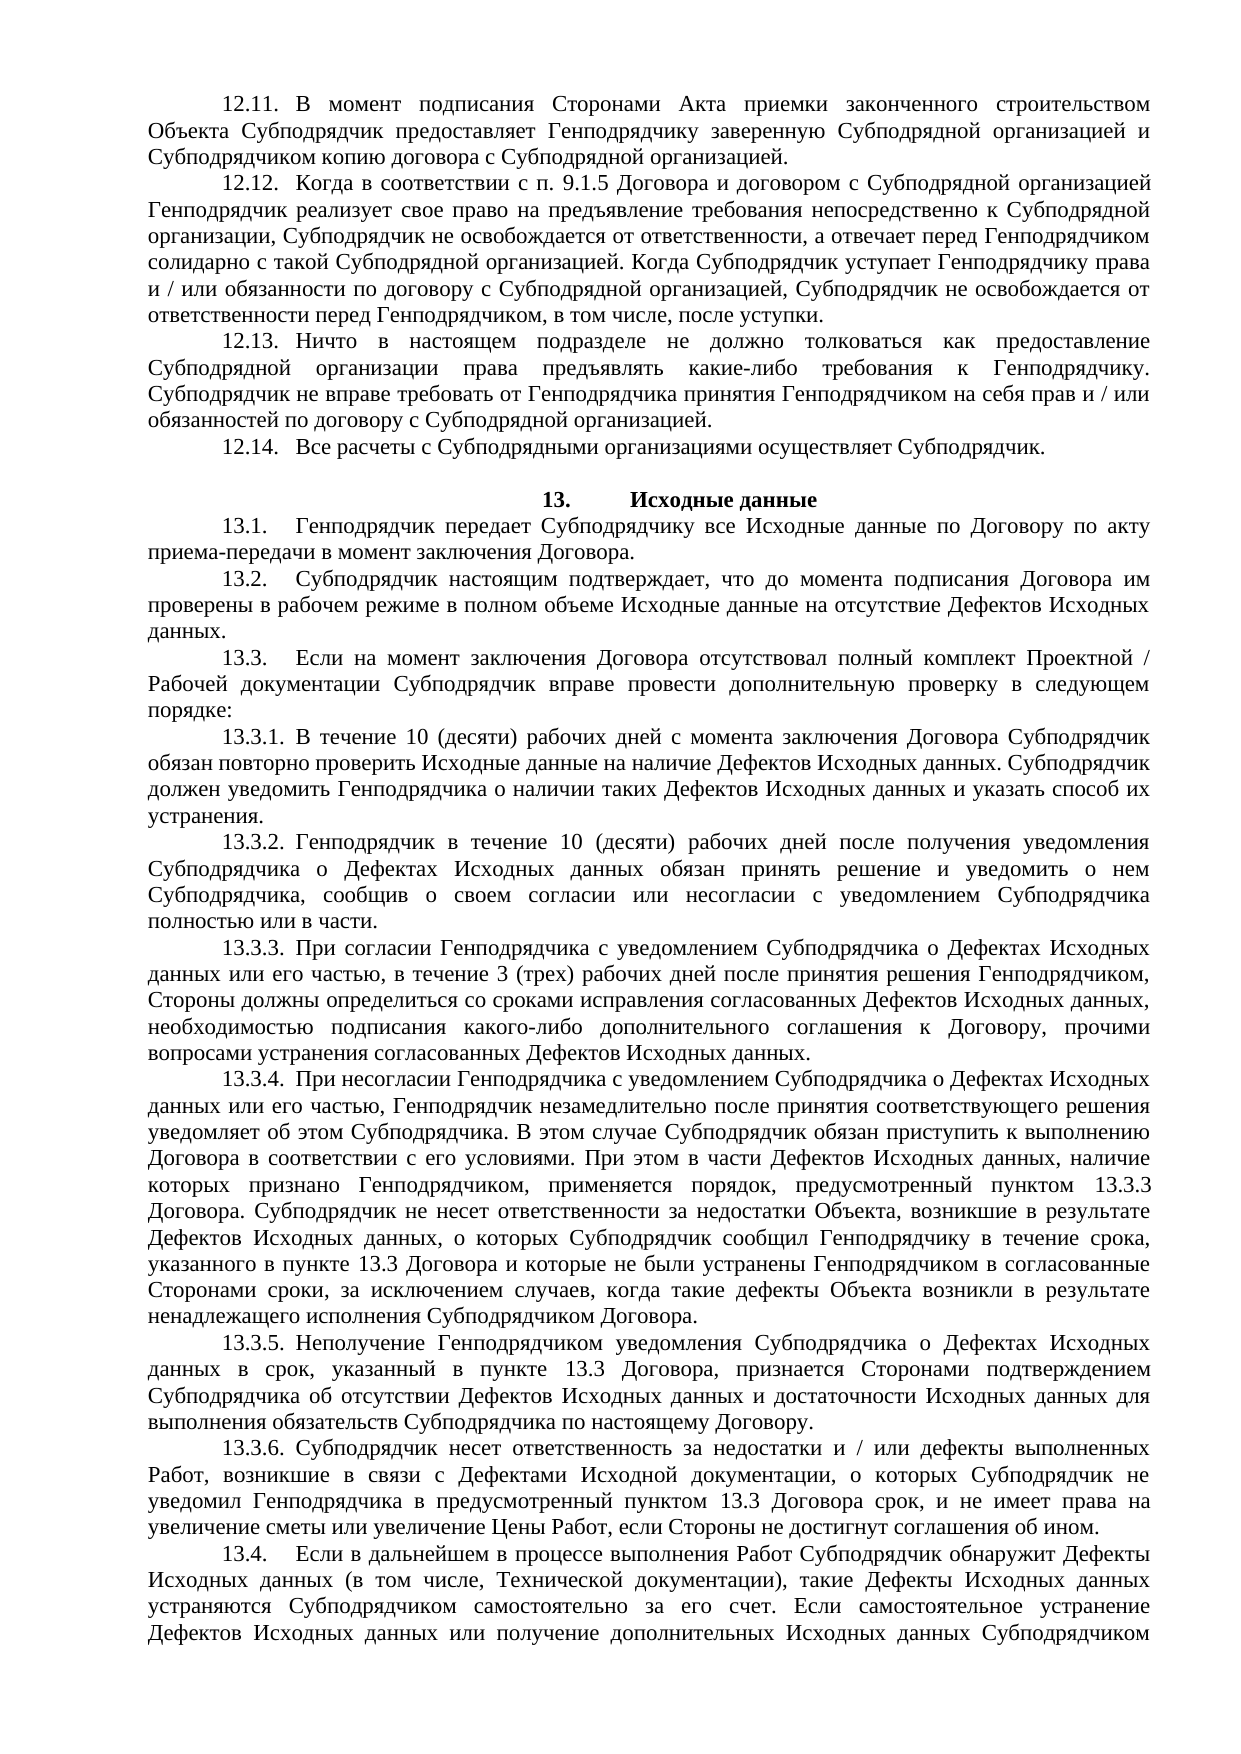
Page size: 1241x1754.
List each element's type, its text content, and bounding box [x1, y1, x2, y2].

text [148, 1540, 1152, 1645]
text Когда в соответствии с п. 9.1.5 Договора и договором с Субподрядной организацией Генподрядчик реализует свое право на предъявление требования непосредственно к Субподрядной организации, Субподрядчик не освобождается от ответственности, а отвечает перед Генподрядчиком солидарно с такой Субподрядной организацией. Когда Субподрядчик уступает Генподрядчику права и / или обязанности по договору с Субподрядной организацией, Субподрядчик не освобождается от ответственности перед Генподрядчиком, в том числе, после уступки. [148, 169, 1152, 327]
text В течение 10 (десяти) рабочих дней с момента заключения Договора Субподрядчик обязан повторно проверить Исходные данные на наличие Дефектов Исходных данных. Субподрядчик должен уведомить Генподрядчика о наличии таких Дефектов Исходных данных и указать способ их устранения. [148, 723, 1152, 828]
text Субподрядчик несет ответственность за недостатки и / или дефекты выполненных Работ, возникшие в связи с Дефектами Исходной документации, о которых Субподрядчик не уведомил Генподрядчика в предусмотренный пунктом 13.3 Договора срок, и не имеет права на увеличение сметы или увеличение Цены Работ, если Стороны не достигнут соглашения об ином. [148, 1434, 1152, 1540]
text В момент подписания Сторонами Акта приемки законченного строительством Объекта Субподрядчик предоставляет Генподрядчику заверенную Субподрядной организацией и Субподрядчиком копию договора с Субподрядной организацией. [148, 90, 1152, 169]
text Если на момент заключения Договора отсутствовал полный комплект Проектной / Рабочей документации Субподрядчик вправе провести дополнительную проверку в следующем порядке: [148, 644, 1152, 723]
text Все расчеты с Субподрядными организациями осуществляет Субподрядчик. [148, 433, 1152, 459]
text Субподрядчик настоящим подтверждает, что до момента подписания Договора им проверены в рабочем режиме в полном объеме Исходные данные на отсутствие Дефектов Исходных данных. [148, 565, 1152, 644]
text Неполучение Генподрядчиком уведомления Субподрядчика о Дефектах Исходных данных в срок, указанный в пункте 13.3 Договора, признается Сторонами подтверждением Субподрядчика об отсутствии Дефектов Исходных данных и достаточности Исходных данных для выполнения обязательств Субподрядчика по настоящему Договору. [148, 1329, 1152, 1434]
text Генподрядчик передает Субподрядчику все Исходные данные по Договору по акту приема-передачи в момент заключения Договора. [148, 512, 1152, 565]
text Генподрядчик в течение 10 (десяти) рабочих дней после получения уведомления Субподрядчика о Дефектах Исходных данных обязан принять решение и уведомить о нем Субподрядчика, сообщив о своем согласии или несогласии с уведомлением Субподрядчика полностью или в части. [148, 828, 1152, 934]
text Ничто в настоящем подразделе не должно толковаться как предоставление Субподрядной организации права предъявлять какие-либо требования к Генподрядчику. Субподрядчик не вправе требовать от Генподрядчика принятия Генподрядчиком на себя прав и / или обязанностей по договору с Субподрядной организацией. [148, 327, 1152, 433]
text При согласии Генподрядчика с уведомлением Субподрядчика о Дефектах Исходных данных или его частью, в течение 3 (трех) рабочих дней после принятия решения Генподрядчиком, Стороны должны определиться со сроками исправления согласованных Дефектов Исходных данных, необходимостью подписания какого-либо дополнительного соглашения к Договору, прочими вопросами устранения согласованных Дефектов Исходных данных. [148, 934, 1152, 1065]
text Исходные данные [148, 486, 1152, 512]
text При несогласии Генподрядчика с уведомлением Субподрядчика о Дефектах Исходных данных или его частью, Генподрядчик незамедлительно после принятия соответствующего решения уведомляет об этом Субподрядчика. В этом случае Субподрядчик обязан приступить к выполнению Договора в соответствии с его условиями. При этом в части Дефектов Исходных данных, наличие которых признано Генподрядчиком, применяется порядок, предусмотренный пунктом 13.3.3 Договора. Субподрядчик не несет ответственности за недостатки Объекта, возникшие в результате Дефектов Исходных данных, о которых Субподрядчик сообщил Генподрядчику в течение срока, указанного в пункте 13.3 Договора и которые не были устранены Генподрядчиком в согласованные Сторонами сроки, за исключением случаев, когда такие дефекты Объекта возникли в результате ненадлежащего исполнения Субподрядчиком Договора. [148, 1065, 1152, 1329]
